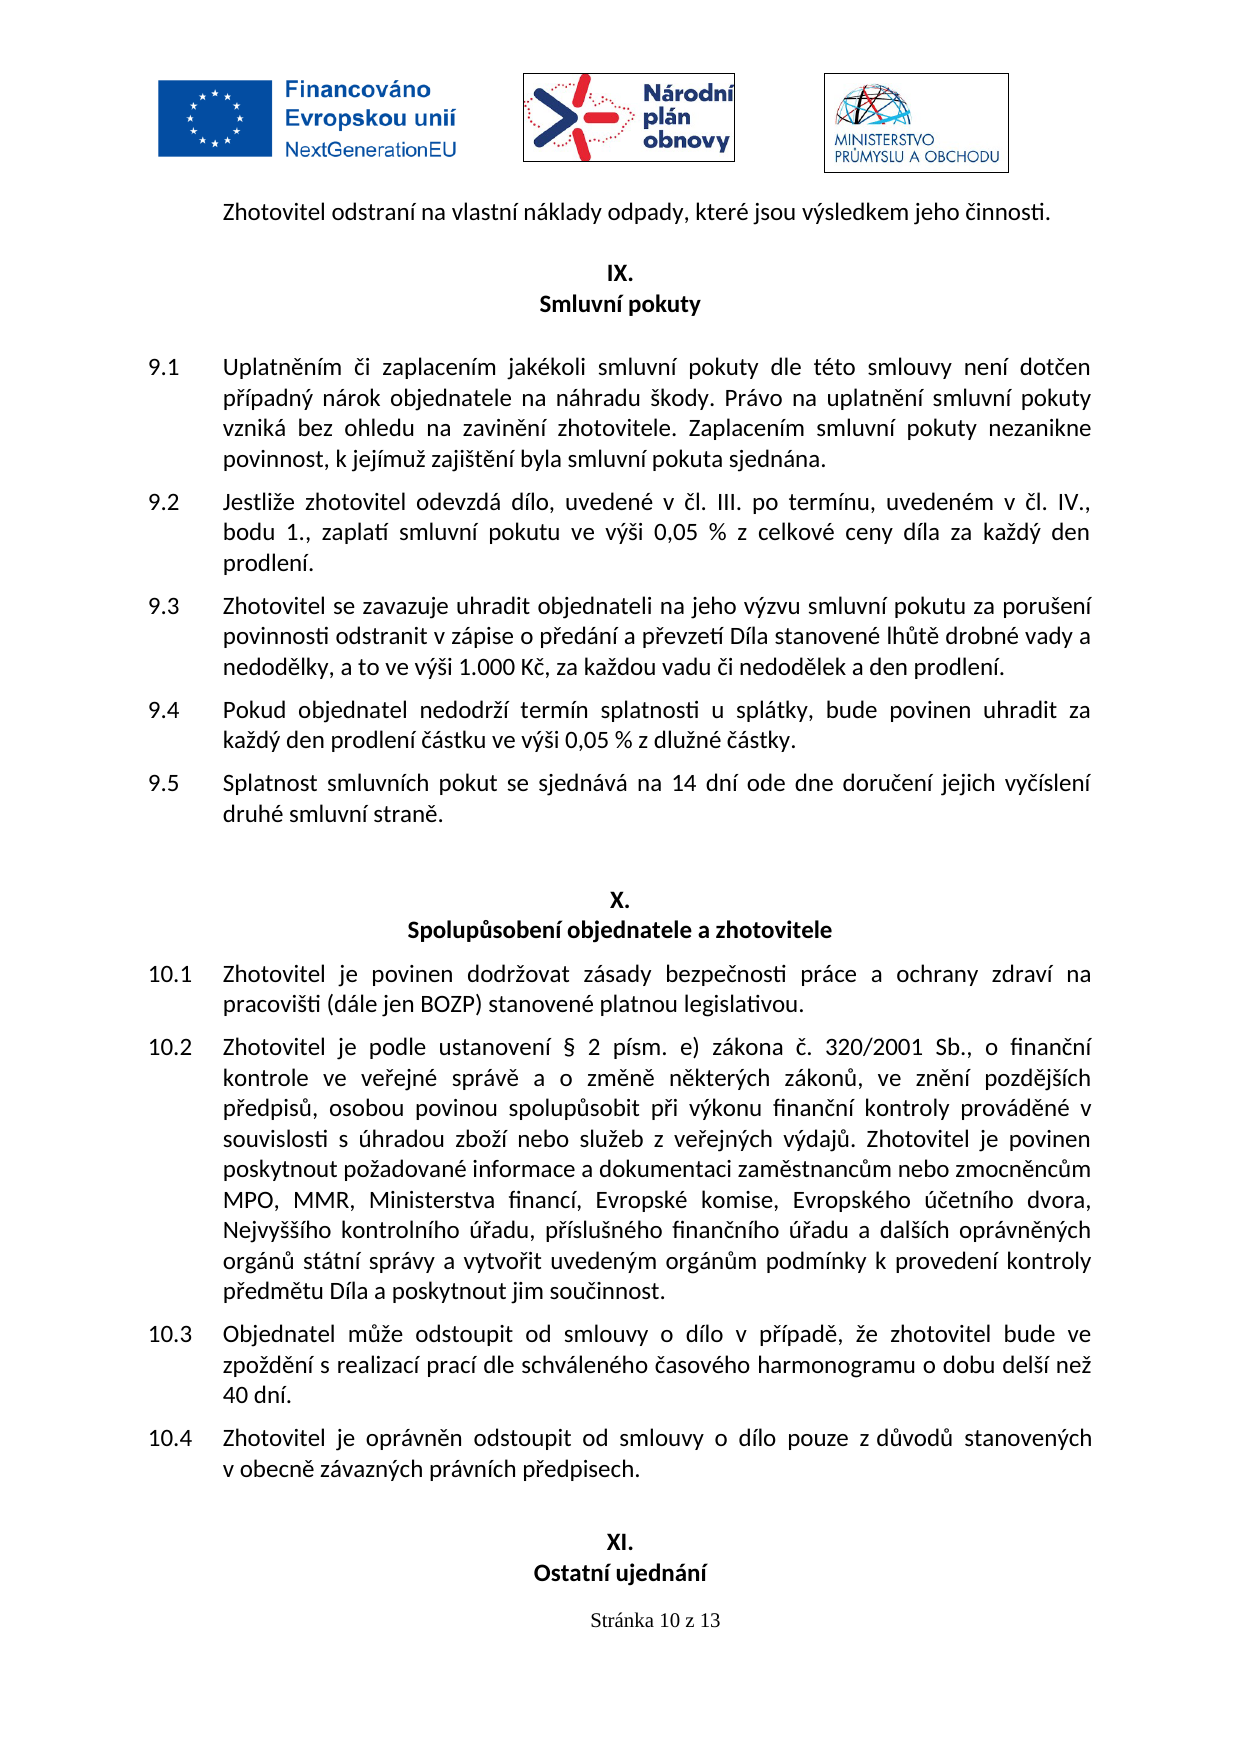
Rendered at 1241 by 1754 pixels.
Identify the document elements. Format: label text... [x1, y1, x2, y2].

picture [147, 73, 476, 162]
text 9.1 Uplatněním či zaplacením jakékoli smluvní pokuty dle této smlouvy není dotčen případný nárok objednatele na náhradu škody. Právo na uplatnění smluvní pokuty vzniká bez ohledu na zavinění zhotovitele. Zaplacením smluvní pokuty nezanikne povinnost, k jejímuž zajištění byla smluvní pokuta sjednána. [148, 351, 1092, 473]
text Ostatní ujednání [148, 1557, 1092, 1588]
text 10.1 Zhotovitel je povinen dodržovat zásady bezpečnosti práce a ochrany zdraví na pracovišti (dále jen BOZP) stanovené platnou legislativou. [148, 958, 1092, 1019]
picture [825, 74, 1008, 172]
text XI. [148, 1527, 1092, 1557]
text 9.3 Zhotovitel se zavazuje uhradit objednateli na jeho výzvu smluvní pokutu za porušení povinnosti odstranit v zápise o předání a převzetí Díla stanovené lhůtě drobné vady a nedodělky, a to ve výši 1.000 Kč, za každou vadu či nedodělek a den prodlení. [148, 590, 1092, 682]
text 9.2 Jestliže zhotovitel odevzdá dílo, uvedené v čl. III. po termínu, uvedeném v čl. IV., bodu 1., zaplatí smluvní pokutu ve výši 0,05 % z celkové ceny díla za každý den prodlení. [148, 486, 1092, 577]
text 10.2 Zhotovitel je podle ustanovení § 2 písm. e) zákona č. 320/2001 Sb., o finanční kontrole ve veřejné správě a o změně některých zákonů, ve znění pozdějších předpisů, osobou povinou spolupůsobit při výkonu finanční kontroly prováděné v souvislosti s úhradou zboží nebo služeb z veřejných výdajů. Zhotovitel je povinen poskytnout požadované informace a dokumentaci zaměstnancům nebo zmocněncům MPO, MMR, Ministerstva financí, Evropské komise, Evropského účetního dvora, Nejvyššího kontrolního úřadu, příslušného finančního úřadu a dalších oprávněných orgánů státní správy a vytvořit uvedeným orgánům podmínky k provedení kontroly předmětu Díla a poskytnout jim součinnost. [148, 1031, 1092, 1306]
text Smluvní pokuty [148, 288, 1092, 318]
text 9.5 Splatnost smluvních pokut se sjednává na 14 dní ode dne doručení jejich vyčíslení druhé smluvní straně. [148, 768, 1092, 829]
text 9.4 Pokud objednatel nedodrží termín splatnosti u splátky, bude povinen uhradit za každý den prodlení částku ve výši 0,05 % z dlužné částky. [148, 694, 1092, 755]
text 10.4 Zhotovitel je oprávněn odstoupit od smlouvy o dílo pouze z důvodů stanovených v obecně závazných právních předpisech. [148, 1422, 1092, 1483]
text Spolupůsobení objednatele a zhotovitele [148, 915, 1092, 945]
picture [524, 74, 734, 161]
text IX. [148, 257, 1092, 288]
text X. [148, 884, 1092, 915]
text 10.3 Objednatel může odstoupit od smlouvy o dílo v případě, že zhotovitel bude ve zpoždění s realizací prací dle schváleného časového harmonogramu o dobu delší než 40 dní. [148, 1318, 1092, 1410]
